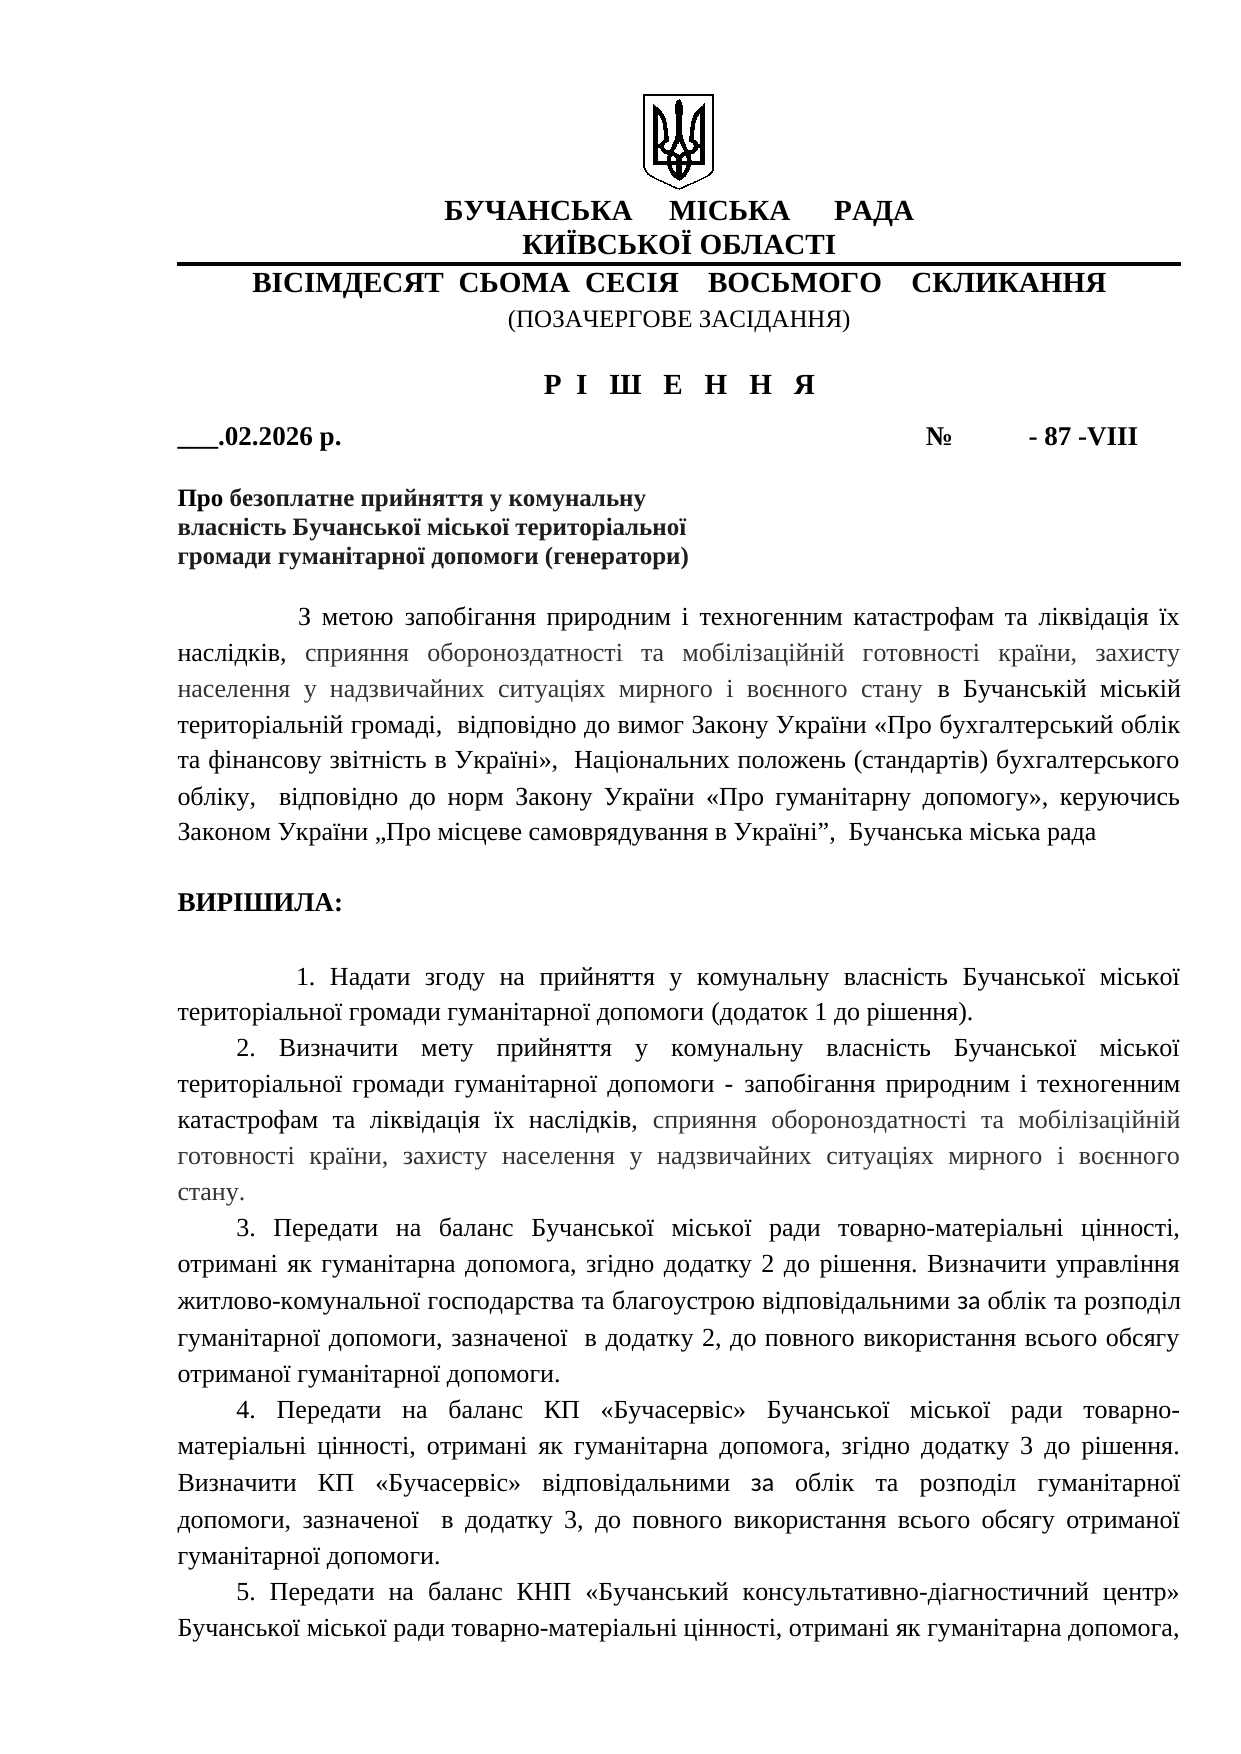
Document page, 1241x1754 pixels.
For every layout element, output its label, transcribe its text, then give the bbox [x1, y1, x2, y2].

text Про безоплатне прийняття у комунальну [177, 483, 1181, 512]
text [177, 1576, 1181, 1642]
subtitle ___.02.2026 р. № - 87 -VІІІ [177, 420, 1181, 451]
text (ПОЗАЧЕРГОВЕ ЗАСІДАННЯ) [177, 304, 1181, 333]
text 2. Визначити мету прийняття у комунальну власність Бучанської міської територіальної громади гуманітарної допомоги - запобігання природним і техногенним катастрофам та ліквідація їх наслідків, сприяння обороноздатності та мобілізаційній готовності країни, захисту населення у надзвичайних ситуаціях мирного і воєнного стану. [177, 1170, 1181, 1206]
text 4. Передати на баланс КП «Бучасервіс» Бучанської міської ради товарно-матеріальні цінності, отримані як гуманітарна допомога, згідно додатку 3 до рішення. Визначити КП «Бучасервіс» відповідальними за облік та розподіл гуманітарної допомоги, зазначеної в додатку 3, до повного використання всього обсягу отриманої гуманітарної допомоги. [177, 1534, 1181, 1570]
text З метою запобігання природним і техногенним катастрофам та ліквідація їх наслідків, сприяння обороноздатності та мобілізаційній готовності країни, захисту населення у надзвичайних ситуаціях мирного і воєнного стану в Бучанській міській територіальній громаді, відповідно до вимог Закону України «Про бухгалтерський облік та фінансову звітність в Україні», Національних положень (стандартів) бухгалтерського обліку, відповідно до норм Закону України «Про гуманітарну допомогу», керуючись Законом України „Про місцеве самоврядування в Україні”, Бучанська міська рада [177, 667, 1181, 846]
subtitle Р І Ш Е Н Н Я [177, 367, 1181, 401]
text 3. Передати на баланс Бучанської міської ради товарно-матеріальні цінності, отримані як гуманітарна допомога, згідно додатку 2 до рішення. Визначити управління житлово-комунальної господарства та благоустрою відповідальними за облік та розподіл гуманітарної допомоги, зазначеної в додатку 2, до повного використання всього обсягу отриманої гуманітарної допомоги. [177, 1352, 1181, 1388]
text З метою запобігання природним і техногенним катастрофам та ліквідація їх наслідків, сприяння обороноздатності та мобілізаційній готовності країни, захисту населення у надзвичайних ситуаціях мирного і воєнного стану в Бучанській міській територіальній громаді, відповідно до вимог Закону України «Про бухгалтерський облік та фінансову звітність в Україні», Національних положень (стандартів) бухгалтерського обліку, відповідно до норм Закону України «Про гуманітарну допомогу», керуючись Законом України „Про місцеве самоврядування в Україні”, Бучанська міська рада [177, 601, 1181, 637]
text 4. Передати на баланс КП «Бучасервіс» Бучанської міської ради товарно-матеріальні цінності, отримані як гуманітарна допомога, згідно додатку 3 до рішення. Визначити КП «Бучасервіс» відповідальними за облік та розподіл гуманітарної допомоги, зазначеної в додатку 3, до повного використання всього обсягу отриманої гуманітарної допомоги. [177, 1394, 1181, 1504]
text власність Бучанської міської територіальної [177, 512, 1181, 541]
subtitle КИЇВСЬКОЇ ОБЛАСТІ [177, 227, 1181, 262]
text громади гуманітарної допомоги (генератори) [177, 541, 1181, 570]
text ВИРІШИЛА: [177, 886, 1181, 917]
text 3. Передати на баланс Бучанської міської ради товарно-матеріальні цінності, отримані як гуманітарна допомога, згідно додатку 2 до рішення. Визначити управління житлово-комунальної господарства та благоустрою відповідальними за облік та розподіл гуманітарної допомоги, зазначеної в додатку 2, до повного використання всього обсягу отриманої гуманітарної допомоги. [177, 1212, 1181, 1322]
text 2. Визначити мету прийняття у комунальну власність Бучанської міської територіальної громади гуманітарної допомоги - запобігання природним і техногенним катастрофам та ліквідація їх наслідків, сприяння обороноздатності та мобілізаційній готовності країни, захисту населення у надзвичайних ситуаціях мирного і воєнного стану. [177, 1032, 1181, 1104]
text БУЧАНСЬКА МІСЬКА РАДА [177, 193, 1181, 227]
text 1. Надати згоду на прийняття у комунальну власність Бучанської міської територіальної громади гуманітарної допомоги (додаток 1 до рішення). [177, 961, 1181, 1026]
text ВІСІМДЕСЯТ СЬОМА СЕСІЯ ВОСЬМОГО СКЛИКАННЯ [177, 266, 1181, 299]
